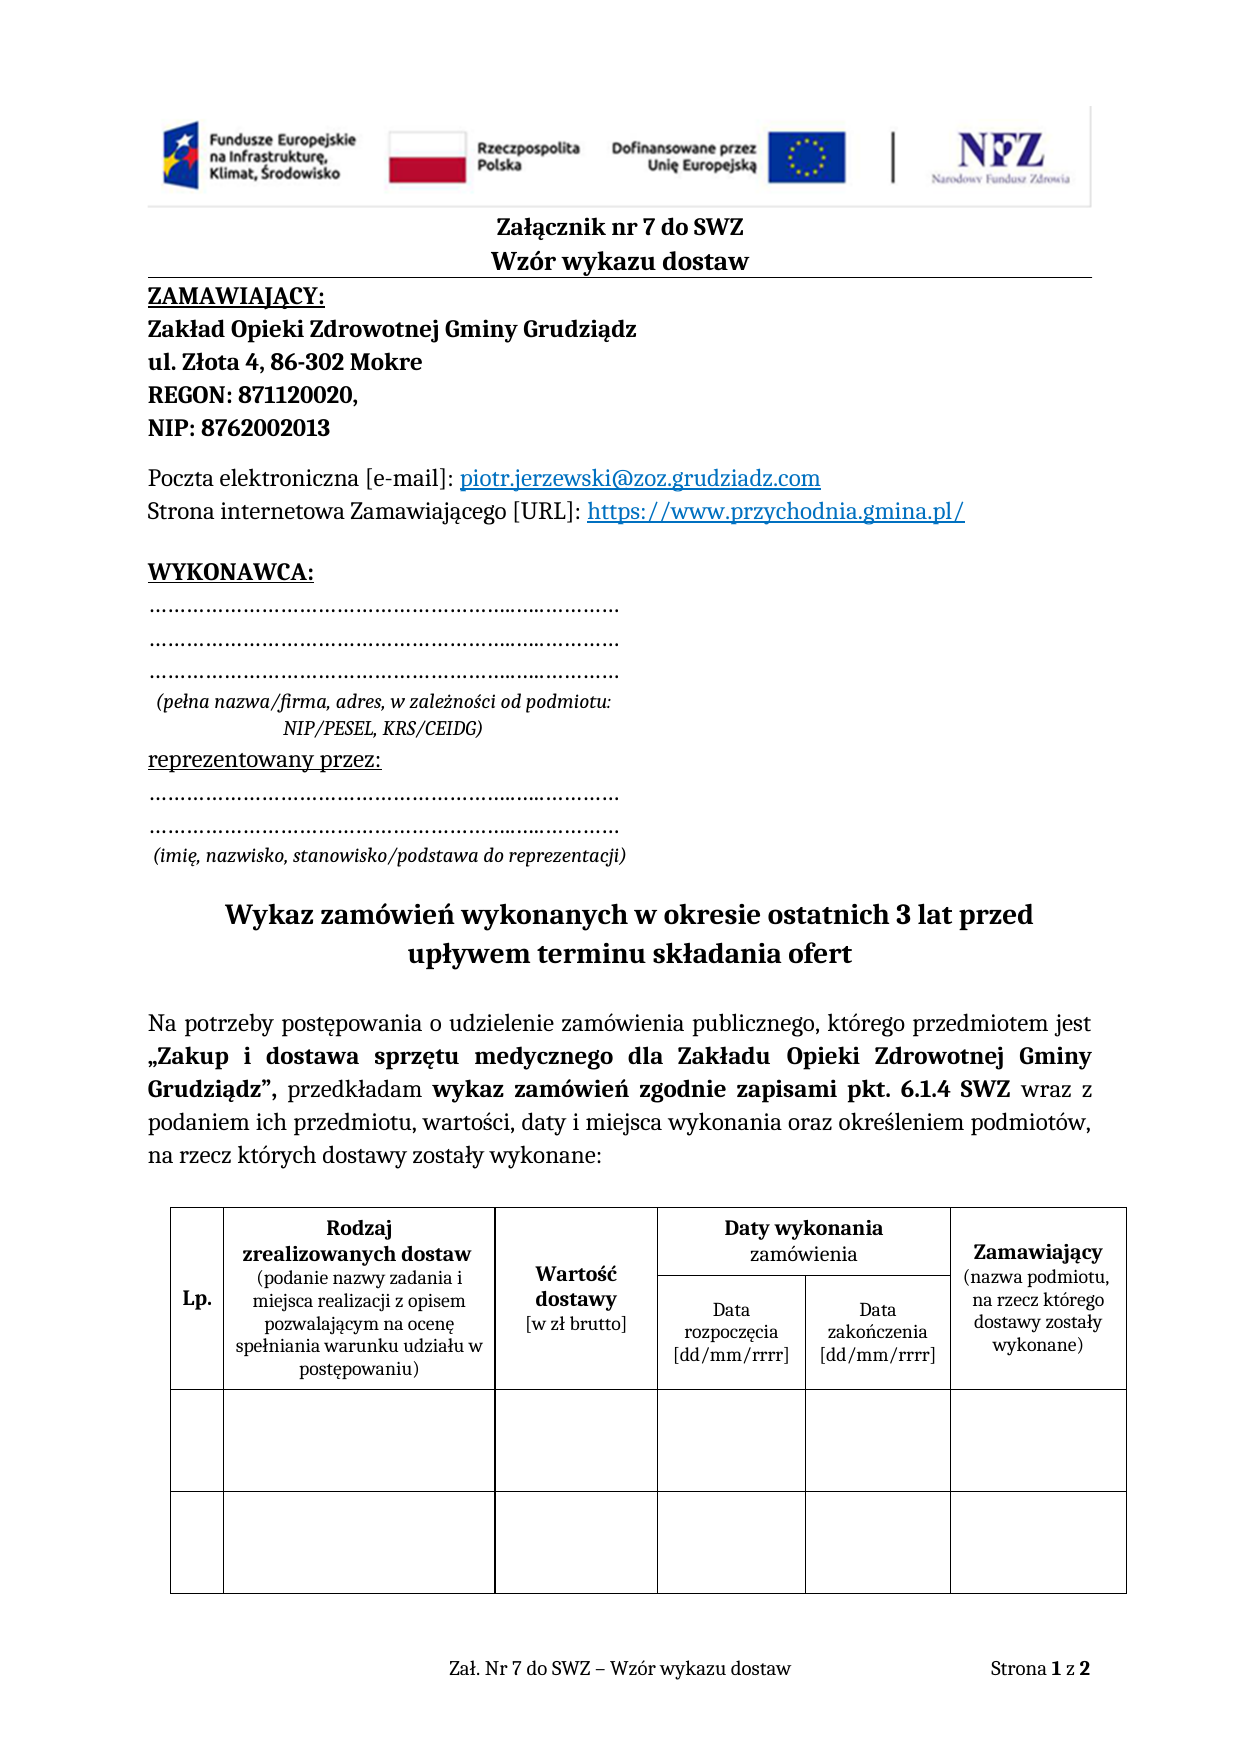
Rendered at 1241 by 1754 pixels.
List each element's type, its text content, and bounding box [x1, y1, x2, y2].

table_cell [171, 1492, 223, 1593]
text …………………………………………………..…..………… [148, 777, 650, 806]
table_cell [951, 1390, 1126, 1491]
text ul. Złota 4, 86-302 Mokre [148, 348, 1092, 377]
text (imię, nazwisko, stanowisko/podstawa do reprezentacji) [148, 843, 1092, 867]
table_cell Data rozpoczęcia [dd/mm/rrrr] [658, 1276, 805, 1389]
table_cell [806, 1390, 950, 1491]
text reprezentowany przez: [148, 744, 1092, 773]
text Wzór wykazu dostaw [148, 246, 1092, 277]
table_cell [224, 1492, 494, 1593]
table_cell [171, 1390, 223, 1491]
text Wykaz zamówień wykonanych w okresie ostatnich 3 lat przed upływem terminu składania ofert [166, 898, 1092, 971]
text …………………………………………………..…..………… [148, 811, 650, 839]
table_cell [806, 1492, 950, 1593]
text …………………………………………………..…..………… [148, 590, 650, 619]
picture [147, 106, 1093, 209]
table_cell [496, 1492, 657, 1593]
table_cell [658, 1390, 805, 1491]
text (pełna nazwa/firma, adres, w zależności od podmiotu: NIP/PESEL, KRS/CEIDG) [148, 689, 621, 741]
text Strona internetowa Zamawiającego [URL]: https://www.przychodnia.gmina.pl/ [148, 497, 1092, 526]
text NIP: 8762002013 [148, 414, 1092, 443]
text REGON: 871120020, [148, 381, 1092, 410]
table_header Rodzaj zrealizowanych dostaw (podanie nazwy zadania i miejsca realizacji z opisem pozwalającym na ocenę spełniania warunku udziału w postępowaniu) [224, 1208, 494, 1389]
text Załącznik nr 7 do SWZ [148, 212, 1092, 241]
text …………………………………………………..…..………… [148, 623, 650, 652]
text Na potrzeby postępowania o udzielenie zamówienia publicznego, którego przedmiotem jest „Zakup i dostawa sprzętu medycznego dla Zakładu Opieki Zdrowotnej Gminy Grudziądz”, przedkładam wykaz zamówień zgodnie zapisami pkt. 6.1.4 SWZ wraz z podaniem ich przedmiotu, wartości, daty i miejsca wykonania oraz określeniem podmiotów, na rzecz których dostawy zostały wykonane: [148, 1009, 1092, 1169]
table_cell Data zakończenia [dd/mm/rrrr] [806, 1276, 950, 1389]
table_cell [224, 1390, 494, 1491]
table_header Wartość dostawy [w zł brutto] [496, 1208, 657, 1389]
table_header Daty wykonania zamówienia [658, 1208, 950, 1275]
text ZAMAWIAJĄCY: [148, 282, 1092, 311]
text …………………………………………………..…..………… [148, 656, 650, 685]
text Zakład Opieki Zdrowotnej Gminy Grudziądz [148, 315, 1092, 344]
table_cell [496, 1390, 657, 1491]
table_cell [951, 1492, 1126, 1593]
text WYKONAWCA: [148, 557, 1092, 586]
table_header Zamawiający (nazwa podmiotu, na rzecz którego dostawy zostały wykonane) [951, 1208, 1126, 1389]
table_header Lp. [171, 1208, 223, 1389]
table_cell [658, 1492, 805, 1593]
text Poczta elektroniczna [e-mail]: piotr.jerzewski@zoz.grudziadz.com [148, 464, 1092, 493]
